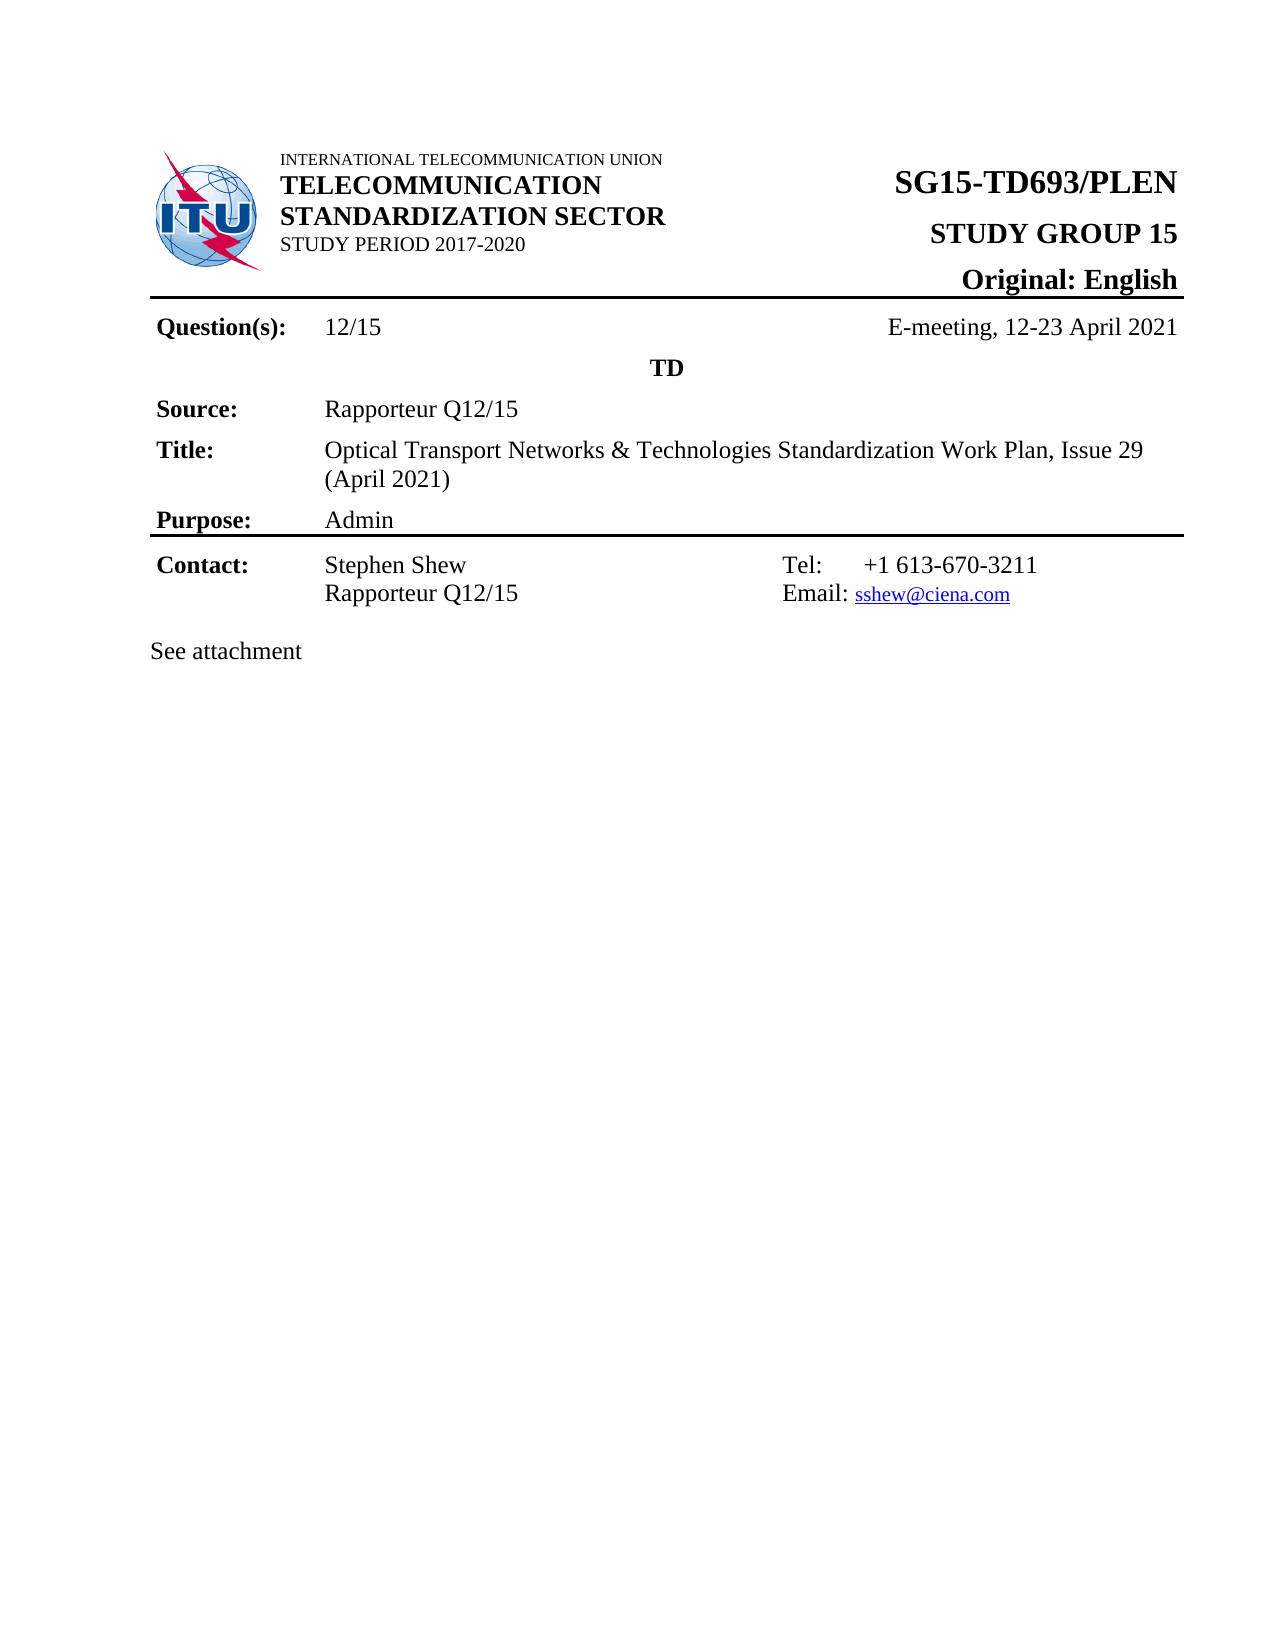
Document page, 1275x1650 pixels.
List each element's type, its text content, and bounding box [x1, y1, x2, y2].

table_header [150, 150, 274, 296]
table_cell Stephen Shew Rapporteur Q12/15 [319, 537, 776, 607]
table_cell Purpose: [150, 493, 318, 534]
table_cell Question(s): [150, 299, 318, 340]
text See attachment [150, 636, 1125, 665]
table_cell STUDY GROUP 15 [696, 201, 1184, 250]
table_cell Contact: [150, 537, 318, 607]
table_header INTERNATIONAL TELECOMMUNICATION UNION TELECOMMUNICATION STANDARDIZATION SECTOR STUDY PERIOD 2017-2020 [274, 150, 696, 296]
picture [156, 150, 262, 271]
table_cell Tel: +1 613-670-3211 Email: sshew@ciena.com [776, 537, 1184, 607]
table_cell Source: [150, 382, 318, 423]
table_cell Title: [150, 423, 318, 493]
table_cell E-meeting, 12-23 April 2021 [696, 299, 1184, 340]
table_cell Admin [319, 493, 1184, 534]
table_cell Original: English [696, 250, 1184, 296]
table_header SG15-TD693/PLEN [696, 150, 1184, 201]
table_cell TD [150, 340, 1184, 382]
table_cell Optical Transport Networks & Technologies Standardization Work Plan, Issue 29 (April 2021) [319, 423, 1184, 493]
table_cell Rapporteur Q12/15 [319, 382, 1184, 423]
table_cell 12/15 [319, 299, 696, 340]
